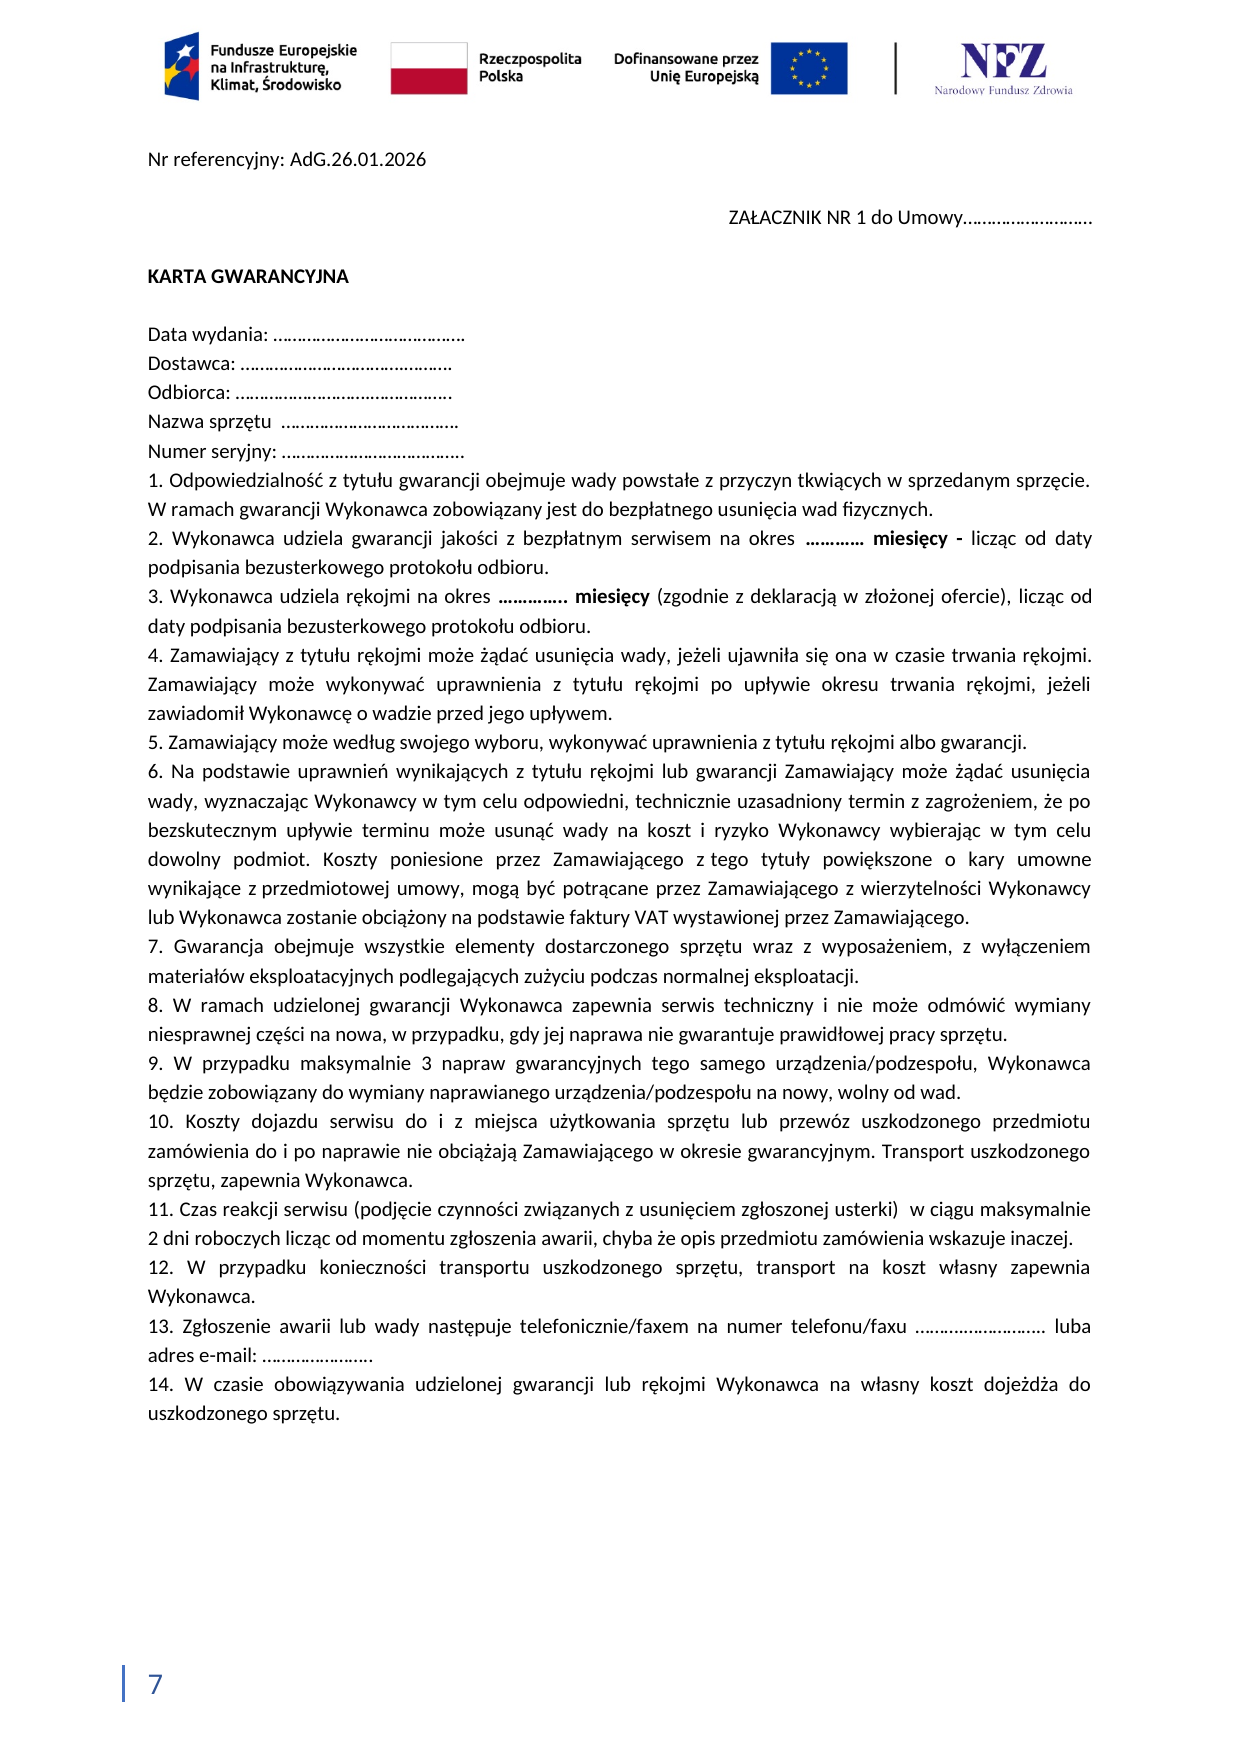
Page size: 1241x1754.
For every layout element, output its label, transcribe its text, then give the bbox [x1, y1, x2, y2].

text 10. Koszty dojazdu serwisu do i z miejsca użytkowania sprzętu lub przewóz uszkodzonego przedmiotu zamówienia do i po naprawie nie obciążają Zamawiającego w okresie gwarancyjnym. Transport uszkodzonego sprzętu, zapewnia Wykonawca. [148, 1109, 1092, 1192]
text 11. Czas reakcji serwisu (podjęcie czynności związanych z usunięciem zgłoszonej usterki) w ciągu maksymalnie 2 dni roboczych licząc od momentu zgłoszenia awarii, chyba że opis przedmiotu zamówienia wskazuje inaczej. [148, 1196, 1092, 1251]
text 1. Odpowiedzialność z tytułu gwarancji obejmuje wady powstałe z przyczyn tkwiących w sprzedanym sprzęcie. W ramach gwarancji Wykonawca zobowiązany jest do bezpłatnego usunięcia wad fizycznych. [148, 467, 1092, 522]
text Numer seryjny: ……………………………….. [148, 438, 1092, 463]
text ZAŁACZNIK NR 1 do Umowy……………………… [148, 204, 1092, 230]
text 6. Na podstawie uprawnień wynikających z tytułu rękojmi lub gwarancji Zamawiający może żądać usunięcia wady, wyznaczając Wykonawcy w tym celu odpowiedni, technicznie uzasadniony termin z zagrożeniem, że po bezskutecznym upływie terminu może usunąć wady na koszt i ryzyko Wykonawcy wybierając w tym celu dowolny podmiot. Koszty poniesione przez Zamawiającego z tego tytuły powiększone o kary umowne wynikające z przedmiotowej umowy, mogą być potrącane przez Zamawiającego z wierzytelności Wykonawcy lub Wykonawca zostanie obciążony na podstawie faktury VAT wystawionej przez Zamawiającego. [148, 759, 1092, 930]
text 7. Gwarancja obejmuje wszystkie elementy dostarczonego sprzętu wraz z wyposażeniem, z wyłączeniem materiałów eksploatacyjnych podlegających zużyciu podczas normalnej eksploatacji. [148, 934, 1092, 988]
text 3. Wykonawca udziela rękojmi na okres ………….. miesięcy (zgodnie z deklaracją w złożonej ofercie), licząc od daty podpisania bezusterkowego protokołu odbioru. [148, 584, 1092, 638]
text 14. W czasie obowiązywania udzielonej gwarancji lub rękojmi Wykonawca na własny koszt dojeżdża do uszkodzonego sprzętu. [148, 1371, 1092, 1426]
text Data wydania: …………………………………. [148, 321, 1092, 347]
text 5. Zamawiający może według swojego wyboru, wykonywać uprawnienia z tytułu rękojmi albo gwarancji. [148, 729, 1092, 755]
picture [147, 14, 1093, 118]
text 4. Zamawiający z tytułu rękojmi może żądać usunięcia wady, jeżeli ujawniła się ona w czasie trwania rękojmi. Zamawiający może wykonywać uprawnienia z tytułu rękojmi po upływie okresu trwania rękojmi, jeżeli zawiadomił Wykonawcę o wadzie przed jego upływem. [148, 642, 1092, 726]
text 13. Zgłoszenie awarii lub wady następuje telefonicznie/faxem na numer telefonu/faxu ……….…………….. luba adres e-mail: ………………….. [148, 1313, 1092, 1367]
text KARTA GWARANCYJNA [148, 263, 1092, 288]
text 9. W przypadku maksymalnie 3 napraw gwarancyjnych tego samego urządzenia/podzespołu, Wykonawca będzie zobowiązany do wymiany naprawianego urządzenia/podzespołu na nowy, wolny od wad. [148, 1050, 1092, 1105]
text Odbiorca: ……………………….…………….. [148, 379, 1092, 405]
text 12. W przypadku konieczności transportu uszkodzonego sprzętu, transport na koszt własny zapewnia Wykonawca. [148, 1254, 1092, 1309]
text Nazwa sprzętu ………………………………. [148, 409, 1092, 434]
text 8. W ramach udzielonej gwarancji Wykonawca zapewnia serwis techniczny i nie może odmówić wymiany niesprawnej części na nowa, w przypadku, gdy jej naprawa nie gwarantuje prawidłowej pracy sprzętu. [148, 992, 1092, 1047]
text Dostawca: …………………………….………. [148, 350, 1092, 376]
text 2. Wykonawca udziela gwarancji jakości z bezpłatnym serwisem na okres ………… miesięcy - licząc od daty podpisania bezusterkowego protokołu odbioru. [148, 525, 1092, 580]
